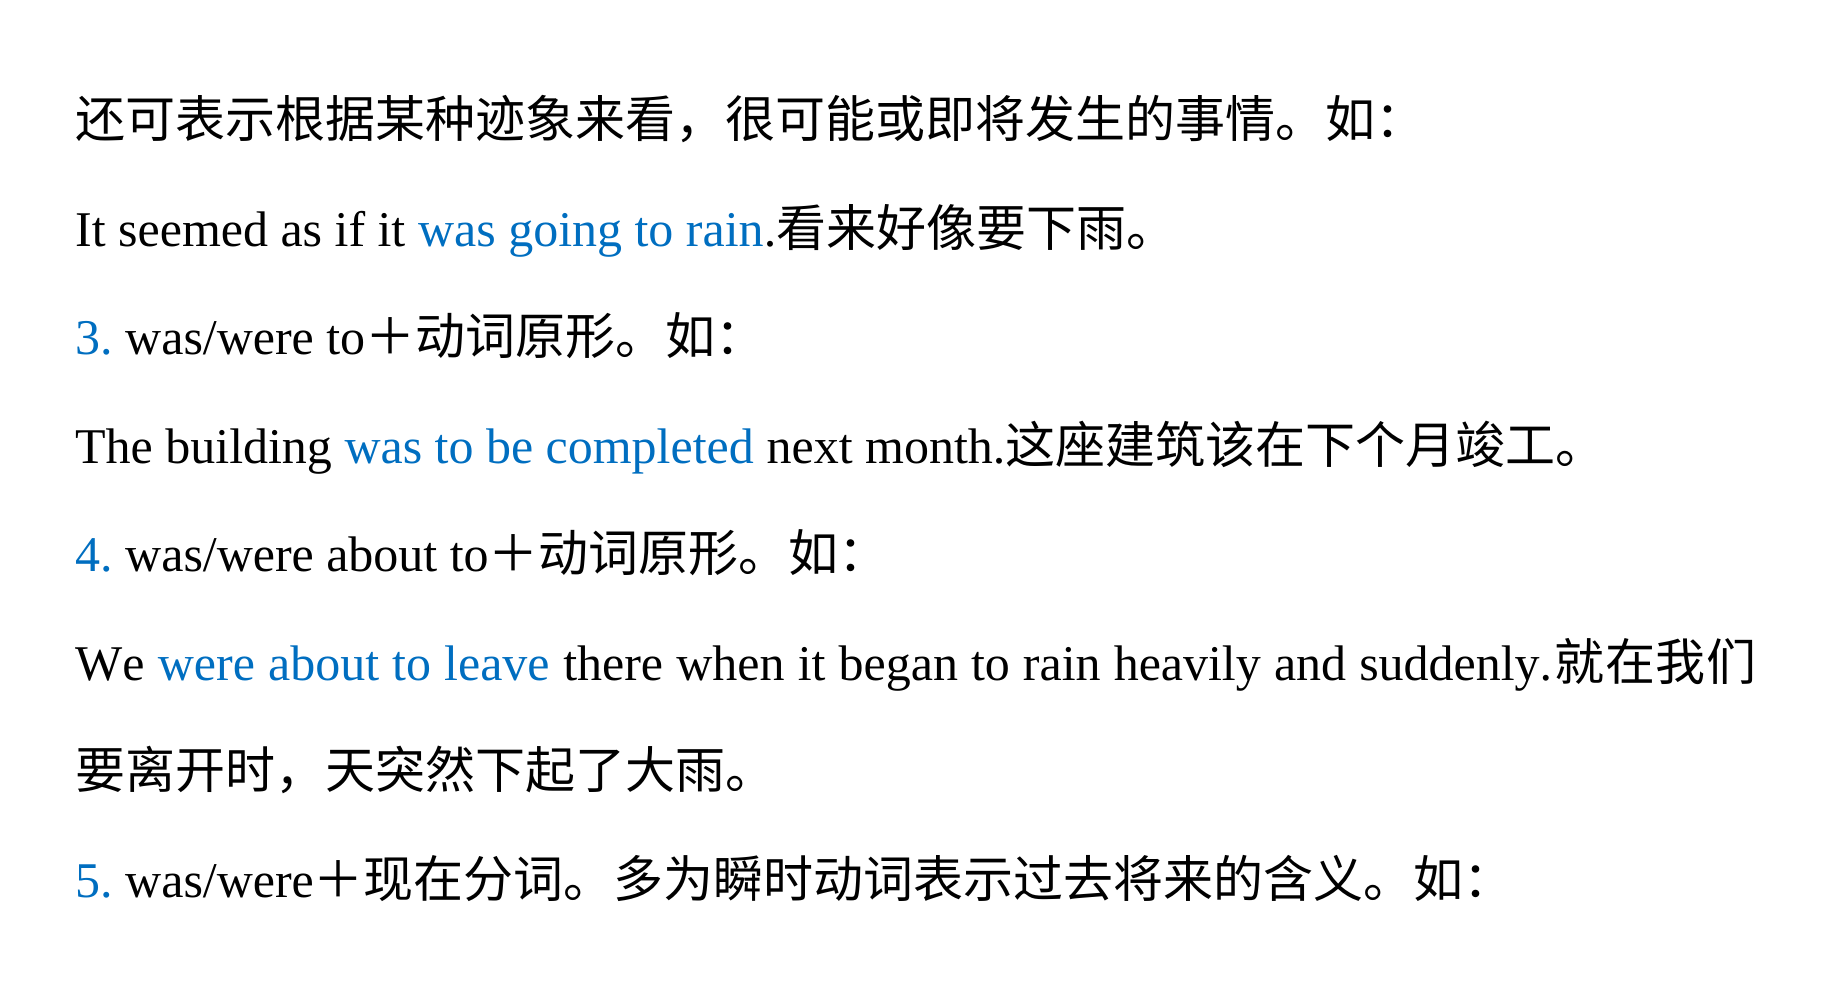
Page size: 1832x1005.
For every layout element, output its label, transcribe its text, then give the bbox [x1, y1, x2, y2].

text 还可表示根据某种迹象来看，很可能或即将发生的事情。如： [75, 79, 1756, 152]
text 3. was/were to＋动词原形。如： [75, 297, 1756, 369]
text We were about to leave there when it began to rain heavily and suddenly.就在我们要离开时，天突然下起了大雨。 [75, 622, 1756, 803]
text 5. was/were＋现在分词。多为瞬时动词表示过去将来的含义。如： [75, 839, 1756, 912]
text It seemed as if it was going to rain.看来好像要下雨。 [75, 188, 1756, 261]
text The building was to be completed next month.这座建筑该在下个月竣工。 [75, 405, 1756, 478]
text 4. was/were about to＋动词原形。如： [75, 514, 1756, 586]
